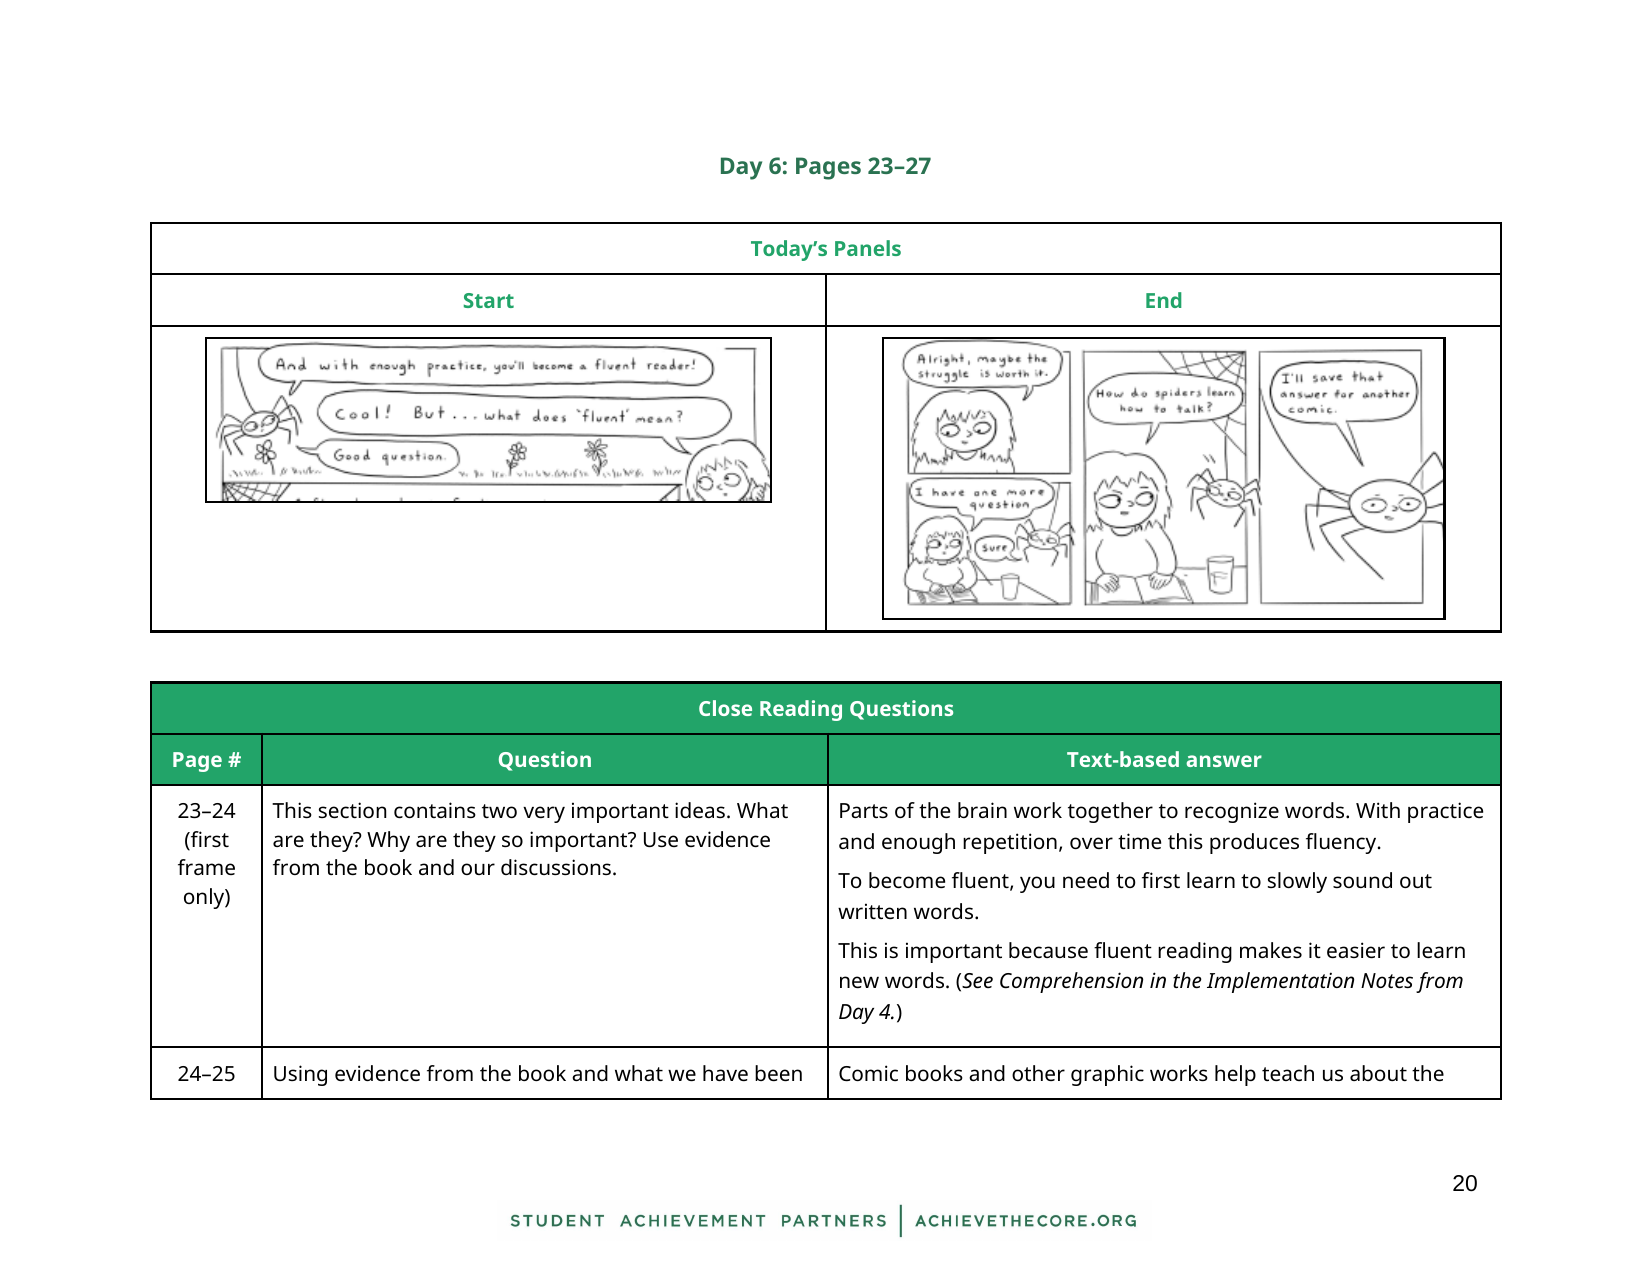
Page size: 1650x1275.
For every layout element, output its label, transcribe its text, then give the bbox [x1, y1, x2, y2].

table_cell This section contains two very important ideas. What are they? Why are they so important? Use evidence from the book and our discussions. [263, 786, 827, 1046]
table_cell Text-based answer [829, 735, 1500, 784]
picture [884, 339, 1443, 618]
table_cell 24–25 [152, 1048, 261, 1098]
table_cell Start [152, 275, 825, 324]
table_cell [829, 1048, 1500, 1098]
table_cell 23–24 (first frame only) [152, 786, 261, 1046]
table_cell Parts of the brain work together to recognize words. With practice and enough repetition, over time this produces fluency. To become fluent, you need to first learn to slowly sound out written words. This is important because fluent reading makes it easier to learn new words. (See Comprehension in the Implementation Notes from Day 4.) [829, 786, 1500, 1046]
table_cell [827, 327, 1500, 630]
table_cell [263, 1048, 827, 1098]
table_cell Page # [152, 735, 261, 784]
table_header Close Reading Questions [152, 684, 1500, 733]
table_header Today’s Panels [152, 224, 1500, 273]
picture [207, 339, 770, 501]
table_cell End [827, 275, 1500, 324]
table_cell Question [263, 735, 827, 784]
text Day 6: Pages 23–27 [150, 150, 1500, 181]
picture [496, 1200, 1153, 1241]
table_cell [152, 327, 825, 630]
